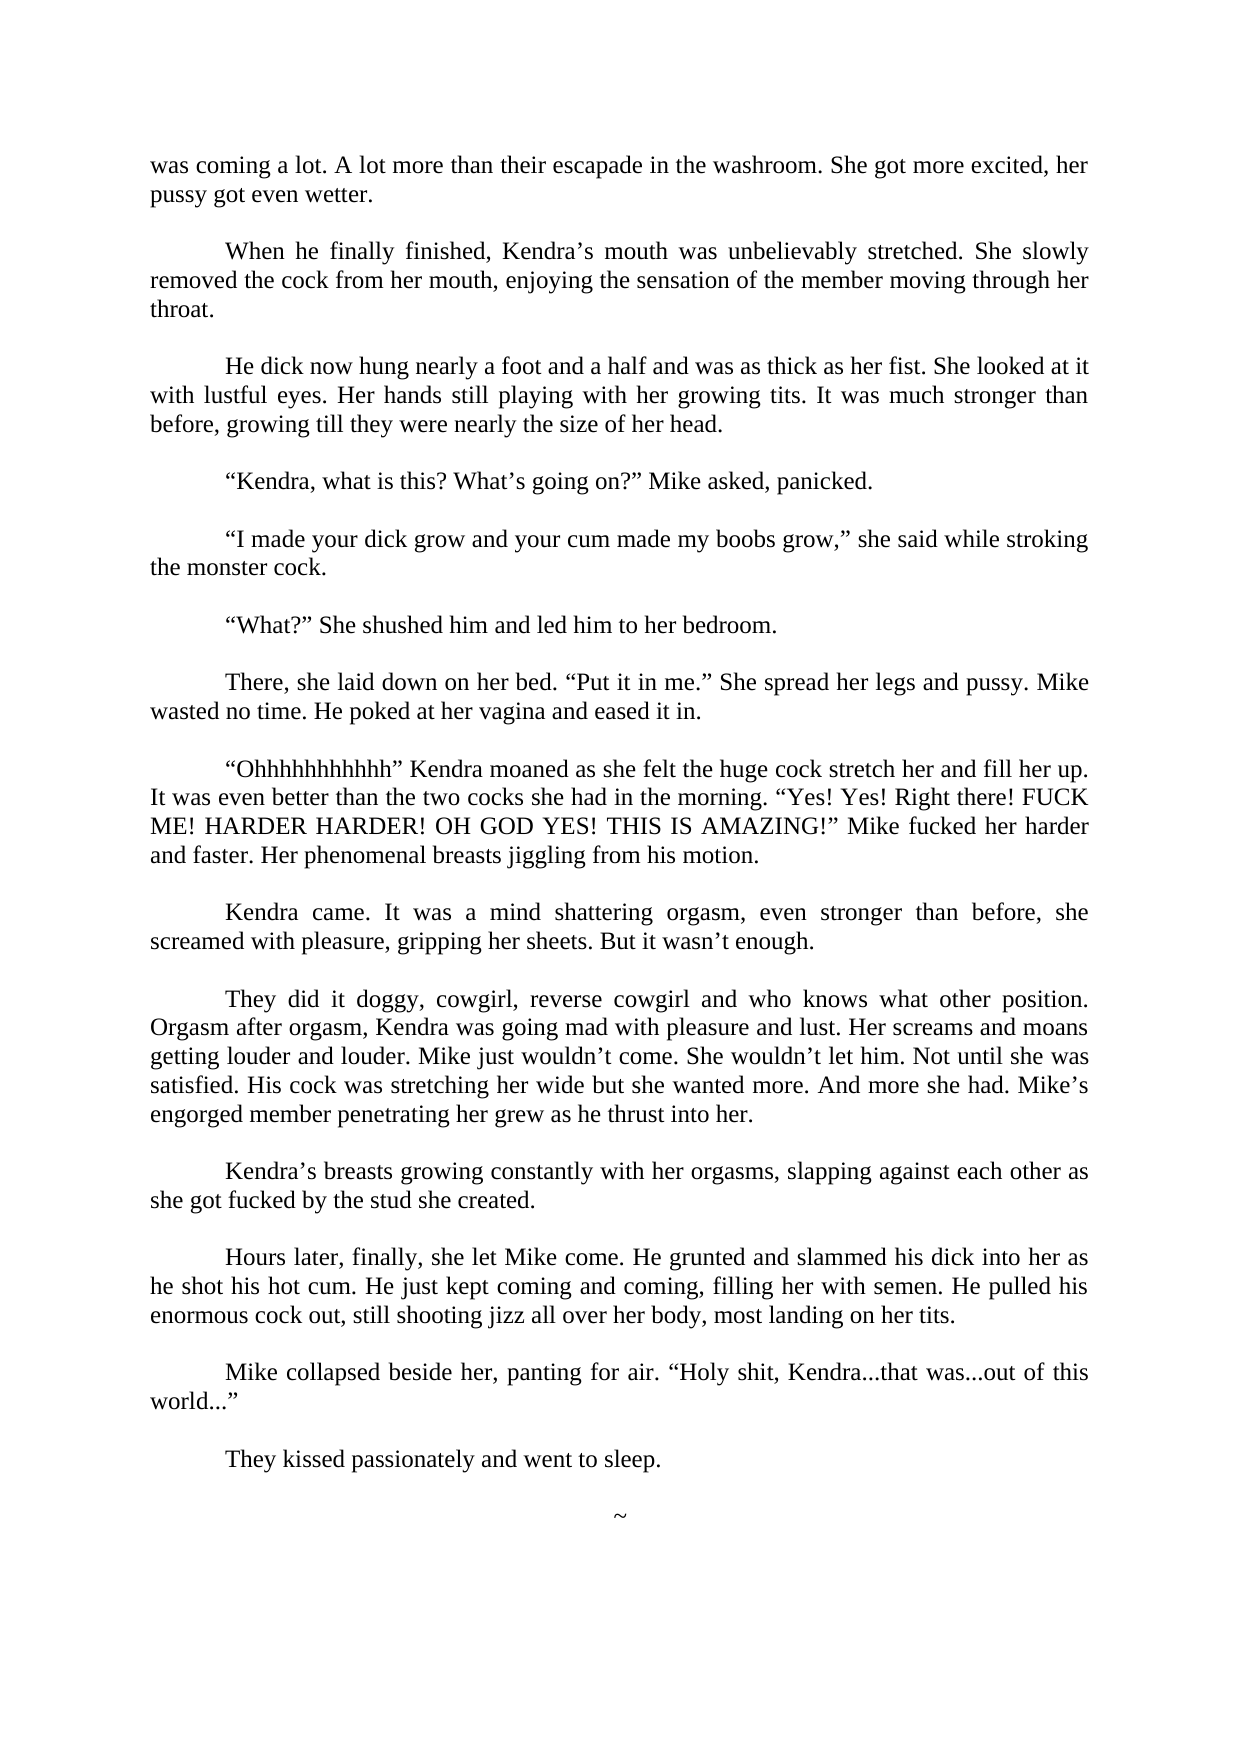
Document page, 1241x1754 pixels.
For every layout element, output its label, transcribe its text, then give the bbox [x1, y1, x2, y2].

text “Ohhhhhhhhhhh” Kendra moaned as she felt the huge cock stretch her and fill her up. It was even better than the two cocks she had in the morning. “Yes! Yes! Right there! FUCK ME! HARDER HARDER! OH GOD YES! THIS IS AMAZING!” Mike fucked her harder and faster. Her phenomenal breasts jiggling from his motion. [150, 754, 1090, 869]
text “Kendra, what is this? What’s going on?” Mike asked, panicked. [150, 466, 1090, 495]
text ~ [150, 1501, 1090, 1530]
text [150, 150, 1090, 207]
text Kendra came. It was a mind shattering orgasm, even stronger than before, she screamed with pleasure, gripping her sheets. But it wasn’t enough. [150, 897, 1090, 955]
text Kendra’s breasts growing constantly with her orgasms, slapping against each other as she got fucked by the stud she created. [150, 1156, 1090, 1214]
text He dick now hung nearly a foot and a half and was as thick as her fist. She looked at it with lustful eyes. Her hands still playing with her growing tits. It was much stronger than before, growing till they were nearly the size of her head. [150, 351, 1090, 437]
text Hours later, finally, she let Mike come. He grunted and slammed his dick into her as he shot his hot cum. He just kept coming and coming, filling her with semen. He pulled his enormous cock out, still shooting jizz all over her body, most landing on her tits. [150, 1242, 1090, 1329]
text There, she laid down on her bed. “Put it in me.” She spread her legs and pussy. Mike wasted no time. He poked at her vagina and eased it in. [150, 667, 1090, 725]
text “What?” She shushed him and led him to her bedroom. [150, 610, 1090, 639]
text They did it doggy, cowgirl, reverse cowgirl and who knows what other position. Orgasm after orgasm, Kendra was going mad with pleasure and lust. Her screams and moans getting louder and louder. Mike just wouldn’t come. She wouldn’t let him. Not until she was satisfied. His cock was stretching her wide but she wanted more. And more she had. Mike’s engorged member penetrating her grew as he thrust into her. [150, 984, 1090, 1127]
text “I made your dick grow and your cum made my boobs grow,” she said while stroking the monster cock. [150, 524, 1090, 581]
text They kissed passionately and went to sleep. [150, 1444, 1090, 1472]
text When he finally finished, Kendra’s mouth was unbelievably stretched. She slowly removed the cock from her mouth, enjoying the sensation of the member moving through her throat. [150, 236, 1090, 322]
text Mike collapsed beside her, panting for air. “Holy shit, Kendra...that was...out of this world...” [150, 1357, 1090, 1415]
